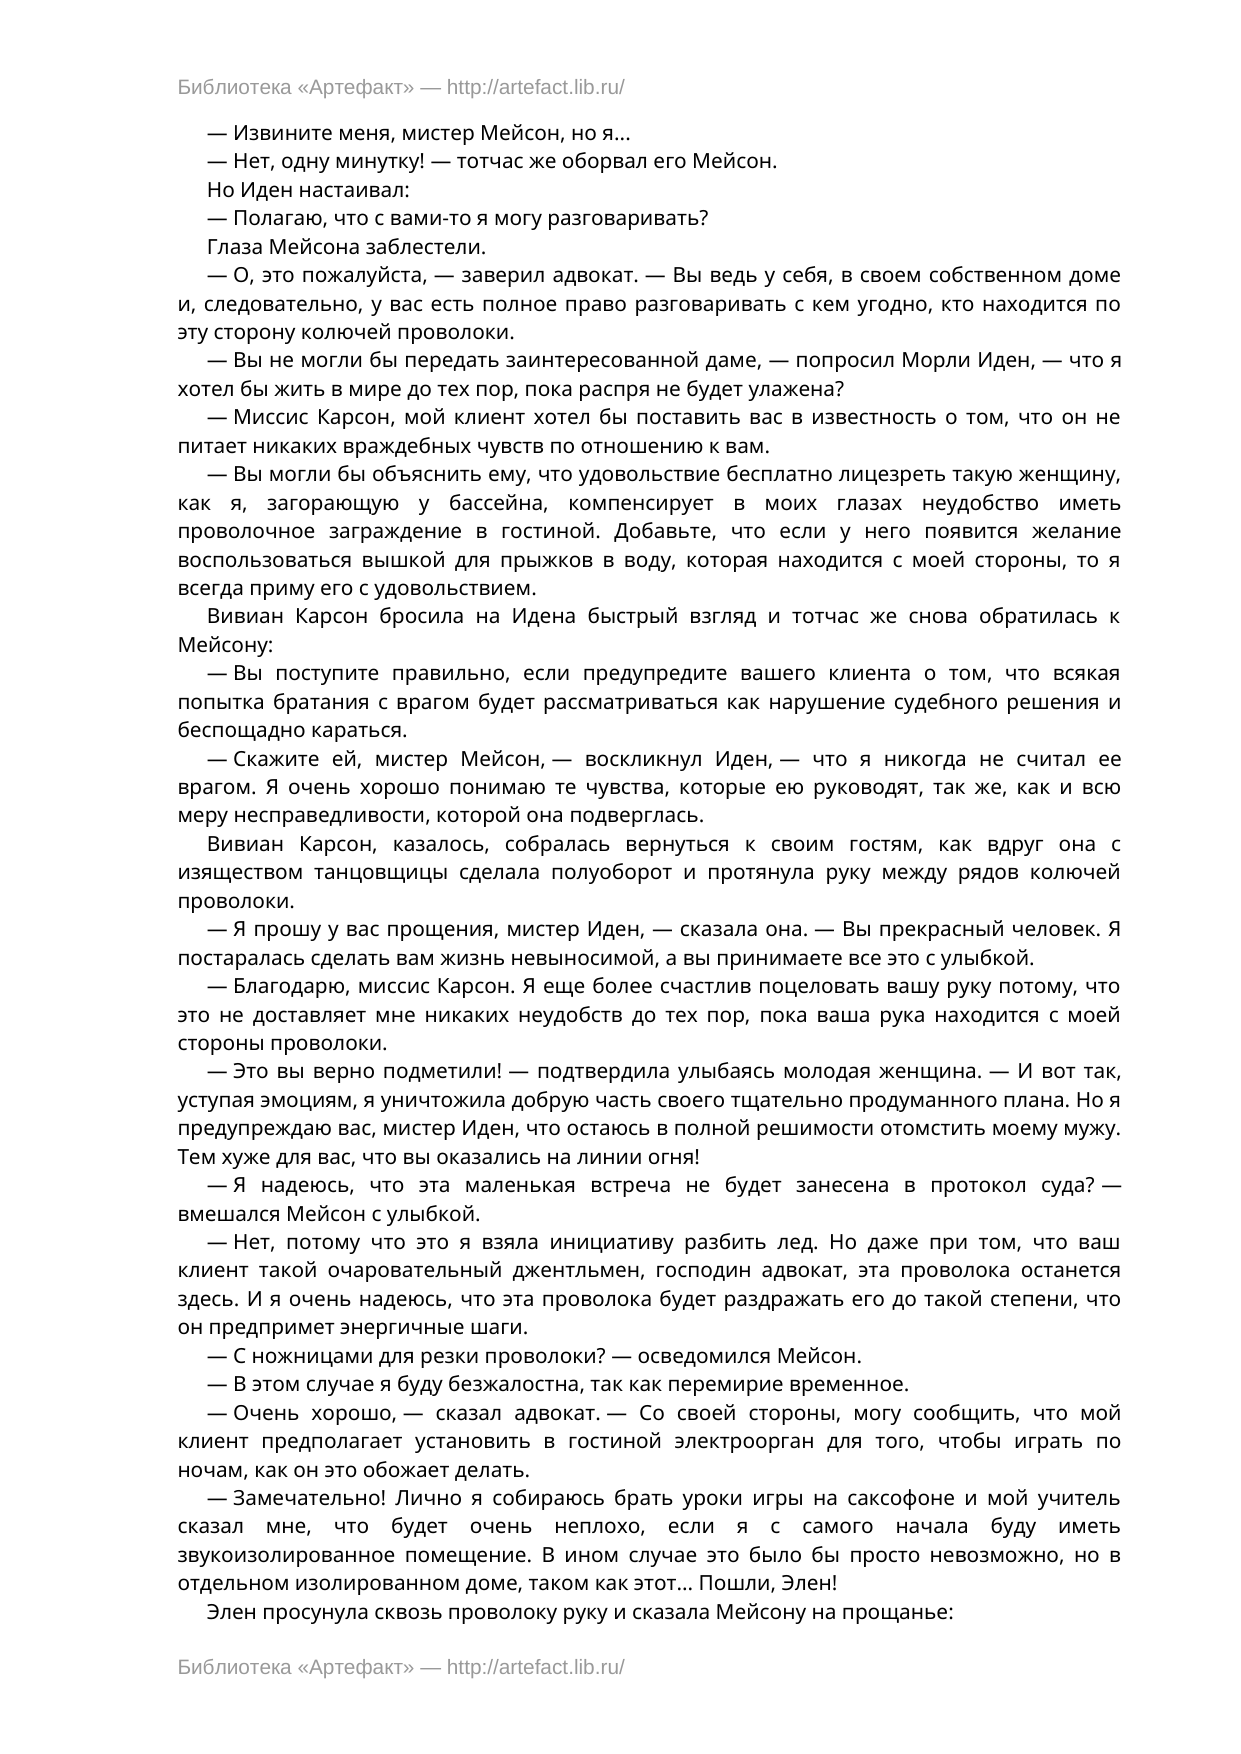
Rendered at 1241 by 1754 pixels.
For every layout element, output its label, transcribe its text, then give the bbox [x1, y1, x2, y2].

text Но Иден настаивал: [177, 175, 1122, 203]
text — В этом случае я буду безжалостна, так как перемирие временное. [177, 1369, 1122, 1398]
text — Замечательно! Лично я собираюсь брать уроки игры на саксофоне и мой учитель сказал мне, что будет очень неплохо, если я с самого начала буду иметь звукоизолированное помещение. В ином случае это было бы просто невозможно, но в отдельном изолированном доме, таком как этот... Пошли, Элен! [177, 1483, 1122, 1597]
text — Очень хорошо, — сказал адвокат. — Со своей стороны, могу сообщить, что мой клиент предполагает установить в гостиной электроорган для того, чтобы играть по ночам, как он это обожает делать. [177, 1398, 1122, 1483]
text — С ножницами для резки проволоки? — осведомился Мейсон. [177, 1341, 1122, 1369]
text — Вы не могли бы передать заинтересованной даме, — попросил Морли Иден, — что я хотел бы жить в мире до тех пор, пока распря не будет улажена? [177, 346, 1122, 402]
text — Вы поступите правильно, если предупредите вашего клиента о том, что всякая попытка братания с врагом будет рассматриваться как нарушение судебного решения и беспощадно караться. [177, 658, 1122, 744]
text Элен просунула сквозь проволоку руку и сказала Мейсону на прощанье: [177, 1597, 1122, 1625]
text — Скажите ей, мистер Мейсон, — воскликнул Иден, — что я никогда не считал ее врагом. Я очень хорошо понимаю те чувства, которые ею руководят, так же, как и всю меру несправедливости, которой она подверглась. [177, 744, 1122, 829]
text Глаза Мейсона заблестели. [177, 232, 1122, 260]
text — Миссис Карсон, мой клиент хотел бы поставить вас в известность о том, что он не питает никаких враждебных чувств по отношению к вам. [177, 402, 1122, 459]
text — Полагаю, что с вами-то я могу разговаривать? [177, 203, 1122, 232]
text Вивиан Карсон бросила на Идена быстрый взгляд и тотчас же снова обратилась к Мейсону: [177, 602, 1122, 658]
text — Я прошу у вас прощения, мистер Иден, — сказала она. — Вы прекрасный человек. Я постаралась сделать вам жизнь невыносимой, а вы принимаете все это с улыбкой. [177, 914, 1122, 971]
text — Вы могли бы объяснить ему, что удовольствие бесплатно лицезреть такую женщину, как я, загорающую у бассейна, компенсирует в моих глазах неудобство иметь проволочное заграждение в гостиной. Добавьте, что если у него появится желание воспользоваться вышкой для прыжков в воду, которая находится с моей стороны, то я всегда приму его с удовольствием. [177, 459, 1122, 602]
text — Я надеюсь, что эта маленькая встреча не будет занесена в протокол суда? — вмешался Мейсон с улыбкой. [177, 1170, 1122, 1227]
text — Извините меня, мистер Мейсон, но я... [177, 118, 1122, 147]
text — О, это пожалуйста, — заверил адвокат. — Вы ведь у себя, в своем собственном доме и, следовательно, у вас есть полное право разговаривать с кем угодно, кто находится по эту сторону колючей проволоки. [177, 260, 1122, 346]
text — Нет, потому что это я взяла инициативу разбить лед. Но даже при том, что ваш клиент такой очаровательный джентльмен, господин адвокат, эта проволока останется здесь. И я очень надеюсь, что эта проволока будет раздражать его до такой степени, что он предпримет энергичные шаги. [177, 1227, 1122, 1341]
text — Это вы верно подметили! — подтвердила улыбаясь молодая женщина. — И вот так, уступая эмоциям, я уничтожила добрую часть своего тщательно продуманного плана. Но я предупреждаю вас, мистер Иден, что остаюсь в полной решимости отомстить моему мужу. Тем хуже для вас, что вы оказались на линии огня! [177, 1057, 1122, 1170]
text — Нет, одну минутку! — тотчас же оборвал его Мейсон. [177, 147, 1122, 175]
text Вивиан Карсон, казалось, собралась вернуться к своим гостям, как вдруг она с изяществом танцовщицы сделала полуоборот и протянула руку между рядов колючей проволоки. [177, 829, 1122, 914]
text — Благодарю, миссис Карсон. Я еще более счастлив поцеловать вашу руку потому, что это не доставляет мне никаких неудобств до тех пор, пока ваша рука находится с моей стороны проволоки. [177, 971, 1122, 1057]
